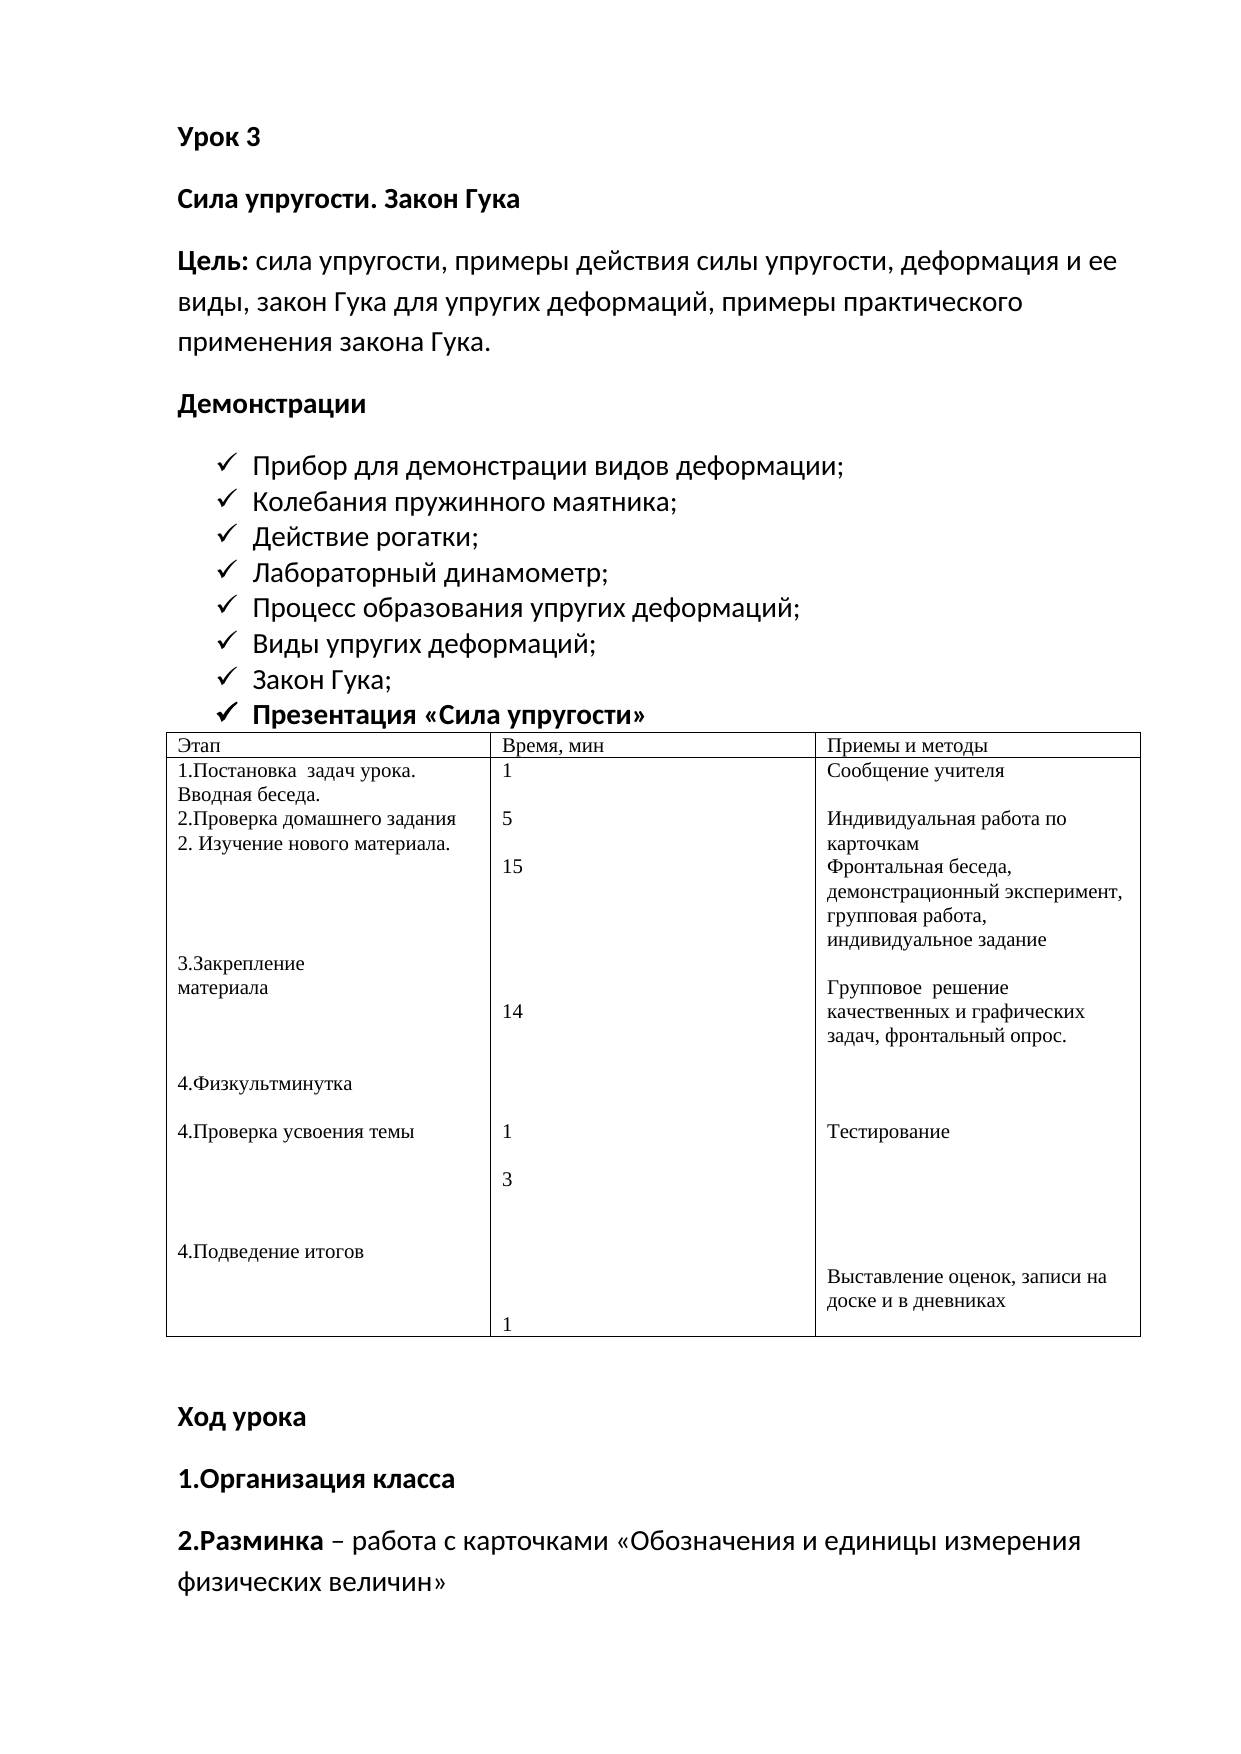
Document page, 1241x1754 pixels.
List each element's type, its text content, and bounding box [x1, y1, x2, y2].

text 2.Разминка – работа с карточками «Обозначения и единицы измерения физических величин» [177, 1522, 1152, 1599]
list Презентация «Сила упругости» [215, 696, 1152, 732]
text Демонстрации [177, 385, 1152, 421]
list Действие рогатки; [215, 518, 1152, 554]
table_cell 1.Постановка задач урока. Вводная беседа. 2.Проверка домашнего задания 2. Изучение нового материала. 3.Закрепление материала 4.Физкультминутка 4.Проверка усвоения темы 4.Подведение итогов [167, 758, 490, 1336]
table_cell 1 5 15 14 1 3 1 [491, 758, 815, 1336]
text Цель: сила упругости, примеры действия силы упругости, деформация и ее виды, закон Гука для упругих деформаций, примеры практического применения закона Гука. [177, 242, 1152, 359]
list Виды упругих деформаций; [215, 625, 1152, 661]
text Урок 3 [177, 118, 1152, 154]
list Прибор для демонстрации видов деформации; [215, 447, 1152, 483]
list Закон Гука; [215, 661, 1152, 696]
list Процесс образования упругих деформаций; [215, 589, 1152, 625]
text Ход урока [177, 1398, 1152, 1434]
table_header Этап [167, 733, 490, 757]
table_header Приемы и методы [816, 733, 1140, 757]
table_header Время, мин [491, 733, 815, 757]
list Колебания пружинного маятника; [215, 483, 1152, 518]
text Сила упругости. Закон Гука [177, 180, 1152, 216]
text 1.Организация класса [177, 1460, 1152, 1496]
table_cell Сообщение учителя Индивидуальная работа по карточкам Фронтальная беседа, демонстрационный эксперимент, групповая работа, индивидуальное задание Групповое решение качественных и графических задач, фронтальный опрос. Тестирование Выставление оценок, записи на доске и в дневниках [816, 758, 1140, 1336]
list Лабораторный динамометр; [215, 554, 1152, 589]
